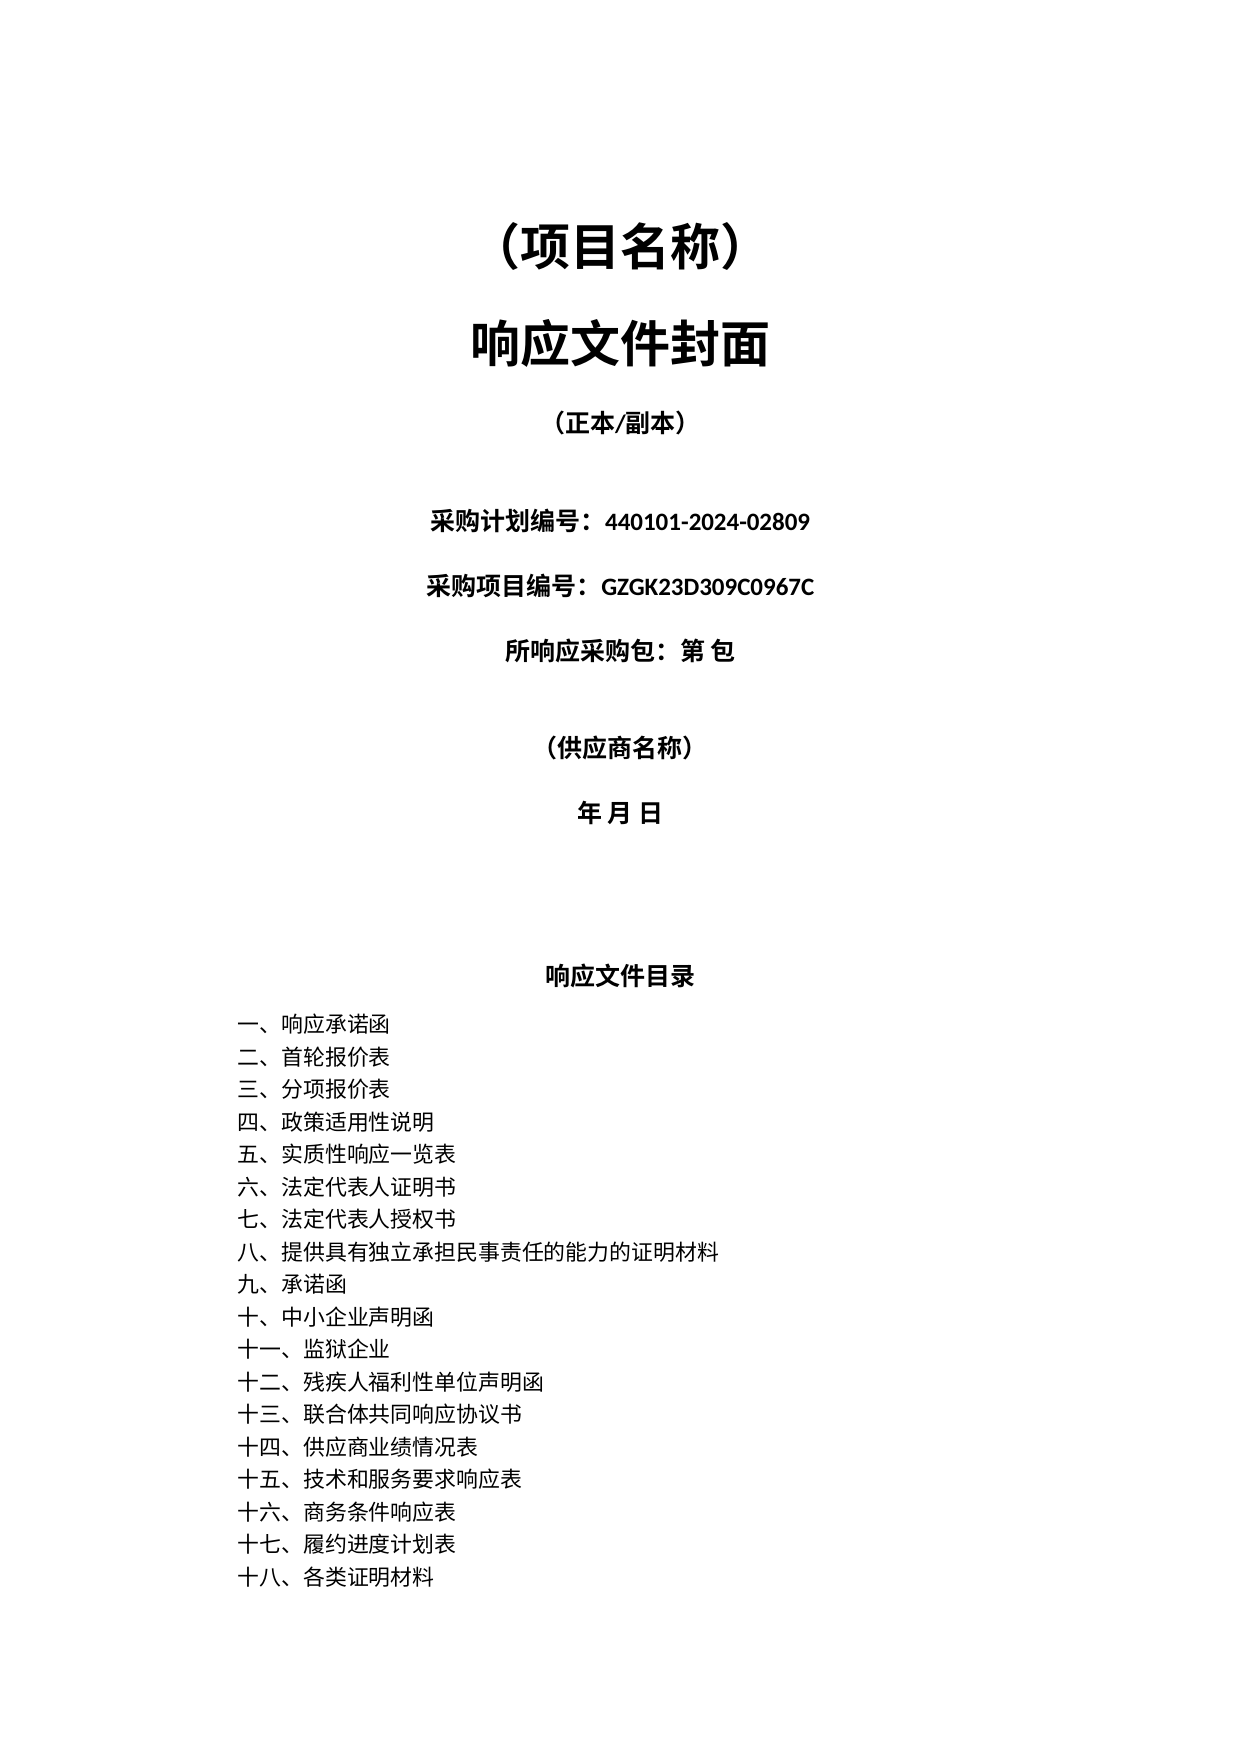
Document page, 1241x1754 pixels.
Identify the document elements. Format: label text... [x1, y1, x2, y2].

text 十、中小企业声明函 [187, 1299, 1053, 1332]
text 六、法定代表人证明书 [187, 1169, 1053, 1202]
text 八、提供具有独立承担民事责任的能力的证明材料 [187, 1234, 1053, 1267]
text 响应文件封面 [187, 292, 1053, 389]
text 二、首轮报价表 [187, 1039, 1053, 1072]
text 十五、技术和服务要求响应表 [187, 1462, 1053, 1494]
text 十八、各类证明材料 [187, 1559, 1053, 1592]
text 十七、履约进度计划表 [187, 1527, 1053, 1559]
text 十三、联合体共同响应协议书 [187, 1397, 1053, 1429]
text 年 月 日 [187, 779, 1053, 844]
text 十二、残疾人福利性单位声明函 [187, 1364, 1053, 1397]
text （供应商名称） [187, 714, 1053, 779]
text （项目名称） [187, 194, 1053, 292]
text 采购计划编号：440101-2024-02809 [187, 487, 1053, 552]
text 九、承诺函 [187, 1267, 1053, 1299]
text 一、响应承诺函 [187, 1007, 1053, 1039]
text 响应文件目录 [187, 942, 1053, 1007]
text 三、分项报价表 [187, 1072, 1053, 1104]
text 十四、供应商业绩情况表 [187, 1429, 1053, 1462]
text 十六、商务条件响应表 [187, 1494, 1053, 1527]
text 五、实质性响应一览表 [187, 1137, 1053, 1169]
text （正本/副本） [187, 389, 1053, 454]
text 采购项目编号：GZGK23D309C0967C [187, 552, 1053, 617]
text 七、法定代表人授权书 [187, 1202, 1053, 1234]
text 四、政策适用性说明 [187, 1104, 1053, 1137]
text 十一、监狱企业 [187, 1332, 1053, 1364]
text 所响应采购包：第 包 [187, 617, 1053, 682]
